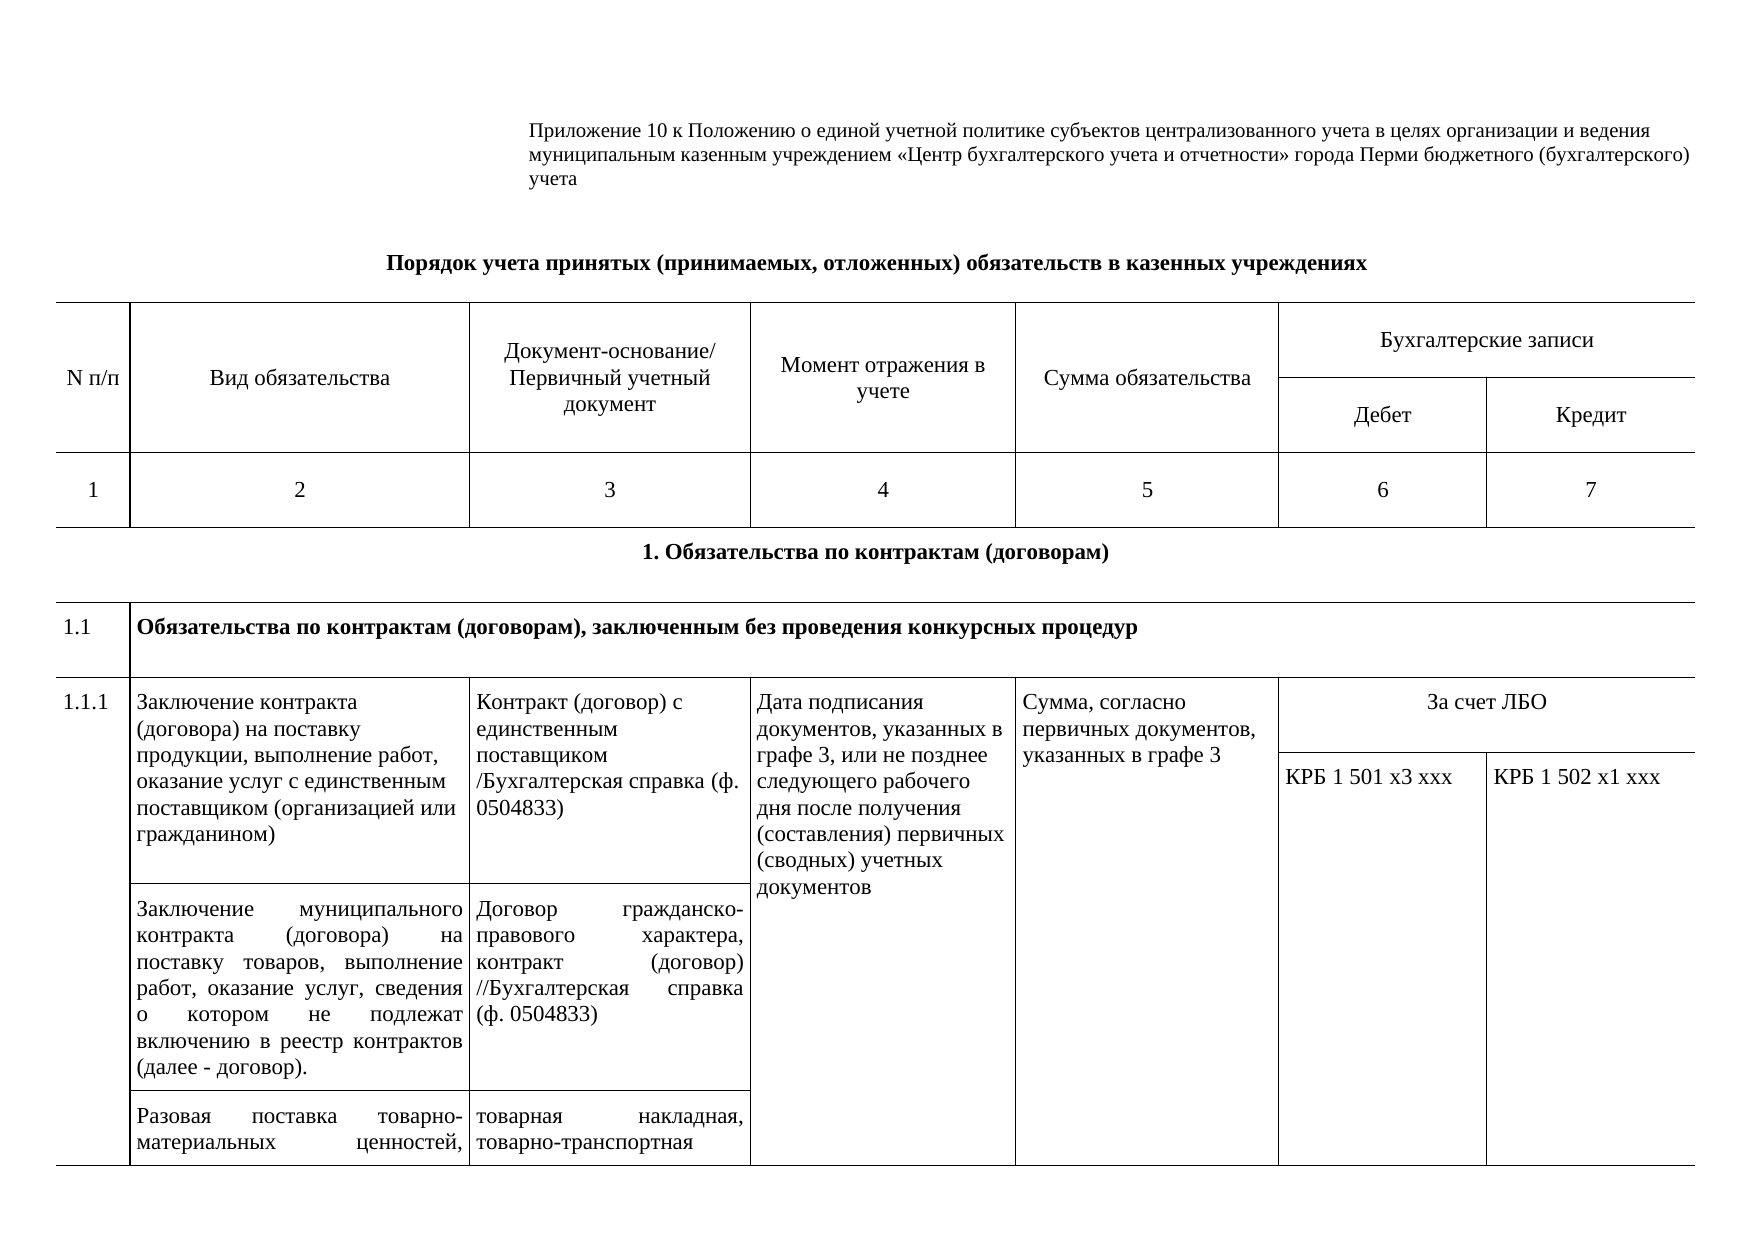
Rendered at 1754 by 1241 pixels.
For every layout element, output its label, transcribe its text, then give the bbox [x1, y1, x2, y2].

text Порядок учета принятых (принимаемых, отложенных) обязательств в казенных учреждениях [41, 249, 1713, 275]
table_cell Дата подписания документов, указанных в графе 3, или не позднее следующего рабочего дня после получения (составления) первичных (сводных) учетных документов [751, 678, 1015, 1165]
table_cell 2 [131, 453, 469, 527]
table_header Документ-основание/Первичный учетный документ [470, 303, 750, 452]
table_cell КРБ 1 502 x1 xxx [1487, 753, 1695, 1165]
table_cell Заключение контракта (договора) на поставку продукции, выполнение работ, оказание услуг с единственным поставщиком (организацией или гражданином) [131, 678, 469, 883]
table_cell 3 [470, 453, 750, 527]
table_cell 7 [1487, 453, 1695, 527]
table_cell Контракт (договор) с единственным поставщиком /Бухгалтерская справка (ф. 0504833) [470, 678, 750, 883]
table_header Вид обязательства [131, 303, 469, 452]
table_header Сумма обязательства [1016, 303, 1278, 452]
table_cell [470, 1091, 750, 1165]
table_header N п/п [56, 303, 129, 452]
table_cell 4 [751, 453, 1015, 527]
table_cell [131, 1091, 469, 1165]
text Приложение 10 к Положению о единой учетной политике субъектов централизованного учета в целях организации и ведения муниципальным казенным учреждением «Центр бухгалтерского учета и отчетности» города Перми бюджетного (бухгалтерского) учета [529, 118, 1713, 190]
table_cell Сумма, согласно первичных документов, указанных в графе 3 [1016, 678, 1278, 1165]
table_cell КРБ 1 501 x3 xxx [1279, 753, 1486, 1165]
table_cell 6 [1279, 453, 1486, 527]
table_header Бухгалтерские записи [1279, 303, 1695, 377]
table_cell 1. Обязательства по контрактам (договорам) [56, 528, 1695, 602]
table_cell 1.1.1 [56, 678, 129, 1165]
table_cell Дебет [1279, 378, 1486, 452]
table_cell 5 [1016, 453, 1278, 527]
table_cell Договор гражданско-правового характера, контракт (договор) //Бухгалтерская справка (ф. 0504833) [470, 884, 750, 1090]
table_cell Кредит [1487, 378, 1695, 452]
table_cell Заключение муниципального контракта (договора) на поставку товаров, выполнение работ, оказание услуг, сведения о котором не подлежат включению в реестр контрактов (далее - договор). [131, 884, 469, 1090]
table_cell За счет ЛБО [1279, 678, 1695, 752]
table_cell 1 [56, 453, 129, 527]
table_cell 1.1 [56, 603, 129, 677]
table_header Момент отражения в учете [751, 303, 1015, 452]
table_cell Обязательства по контрактам (договорам), заключенным без проведения конкурсных процедур [131, 603, 1695, 677]
